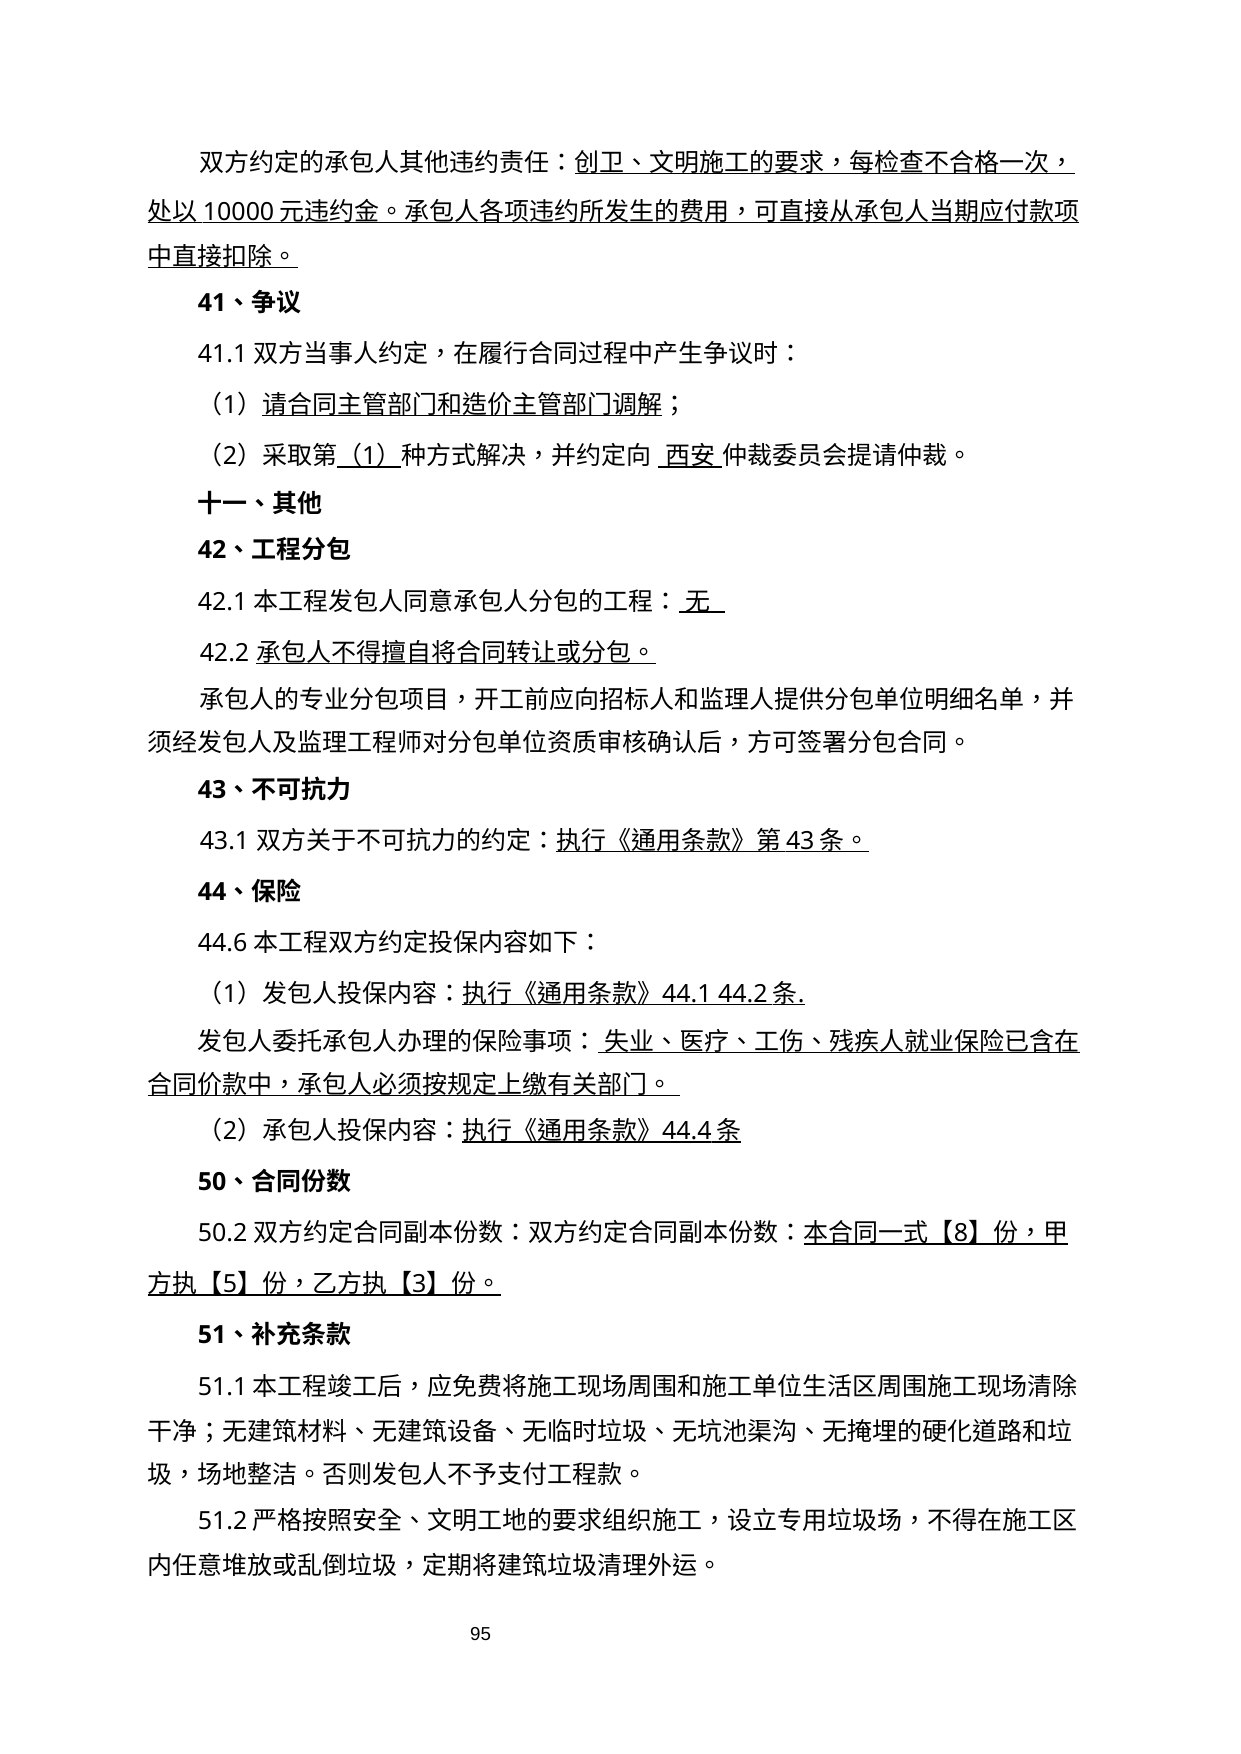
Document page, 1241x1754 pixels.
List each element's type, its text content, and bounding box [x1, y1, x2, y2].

text 51、补充条款 [148, 1317, 1093, 1351]
text 51.1本工程竣工后，应免费将施工现场周围和施工单位生活区周围施工现场清除干净；无建筑材料、无建筑设备、无临时垃圾、无坑池渠沟、无掩埋的硬化道路和垃圾，场地整洁。否则发包人不予支付工程款。 [148, 1368, 1093, 1488]
text 41.1 双方当事人约定，在履行合同过程中产生争议时： [148, 336, 1093, 370]
text 42.2 承包人不得擅自将合同转让或分包。 [148, 634, 1093, 668]
text 44.6 本工程双方约定投保内容如下： [148, 925, 1093, 959]
text （1）请合同主管部门和造价主管部门调解； [148, 387, 1093, 421]
text 50.2 双方约定合同副本份数：双方约定合同副本份数：本合同一式【8】份，甲方执【5】份，乙方执【3】份。 [148, 1215, 1093, 1300]
text 42、工程分包 [148, 532, 1093, 566]
text （1）发包人投保内容：执行《通用条款》44.1 44.2条. [148, 976, 1093, 1010]
text 51.2严格按照安全、文明工地的要求组织施工，设立专用垃圾场，不得在施工区内任意堆放或乱倒垃圾，定期将建筑垃圾清理外运。 [148, 1503, 1093, 1580]
text 43、不可抗力 [148, 772, 1093, 806]
text 发包人委托承包人办理的保险事项： 失业、医疗、工伤、残疾人就业保险已含在合同价款中，承包人必须按规定上缴有关部门。 [148, 1027, 1093, 1099]
text 50、合同份数 [148, 1164, 1093, 1198]
text （2）采取第（1）种方式解决，并约定向 西安 仲裁委员会提请仲裁。 [148, 438, 1093, 472]
text 承包人的专业分包项目，开工前应向招标人和监理人提供分包单位明细名单，并须经发包人及监理工程师对分包单位资质审核确认后，方可签署分包合同。 [148, 685, 1093, 757]
text （2）承包人投保内容：执行《通用条款》44.4条 [148, 1113, 1093, 1147]
text 43.1 双方关于不可抗力的约定：执行《通用条款》第43条。 [148, 823, 1093, 857]
text 十一、其他 [148, 489, 1093, 518]
text 44、保险 [148, 874, 1093, 908]
text 41、争议 [148, 285, 1093, 319]
text 42.1 本工程发包人同意承包人分包的工程： 无 [148, 583, 1093, 617]
text 双方约定的承包人其他违约责任：创卫、文明施工的要求，每检查不合格一次，处以10000元违约金。承包人各项违约所发生的费用，可直接从承包人当期应付款项中直接扣除。 [148, 148, 1093, 271]
